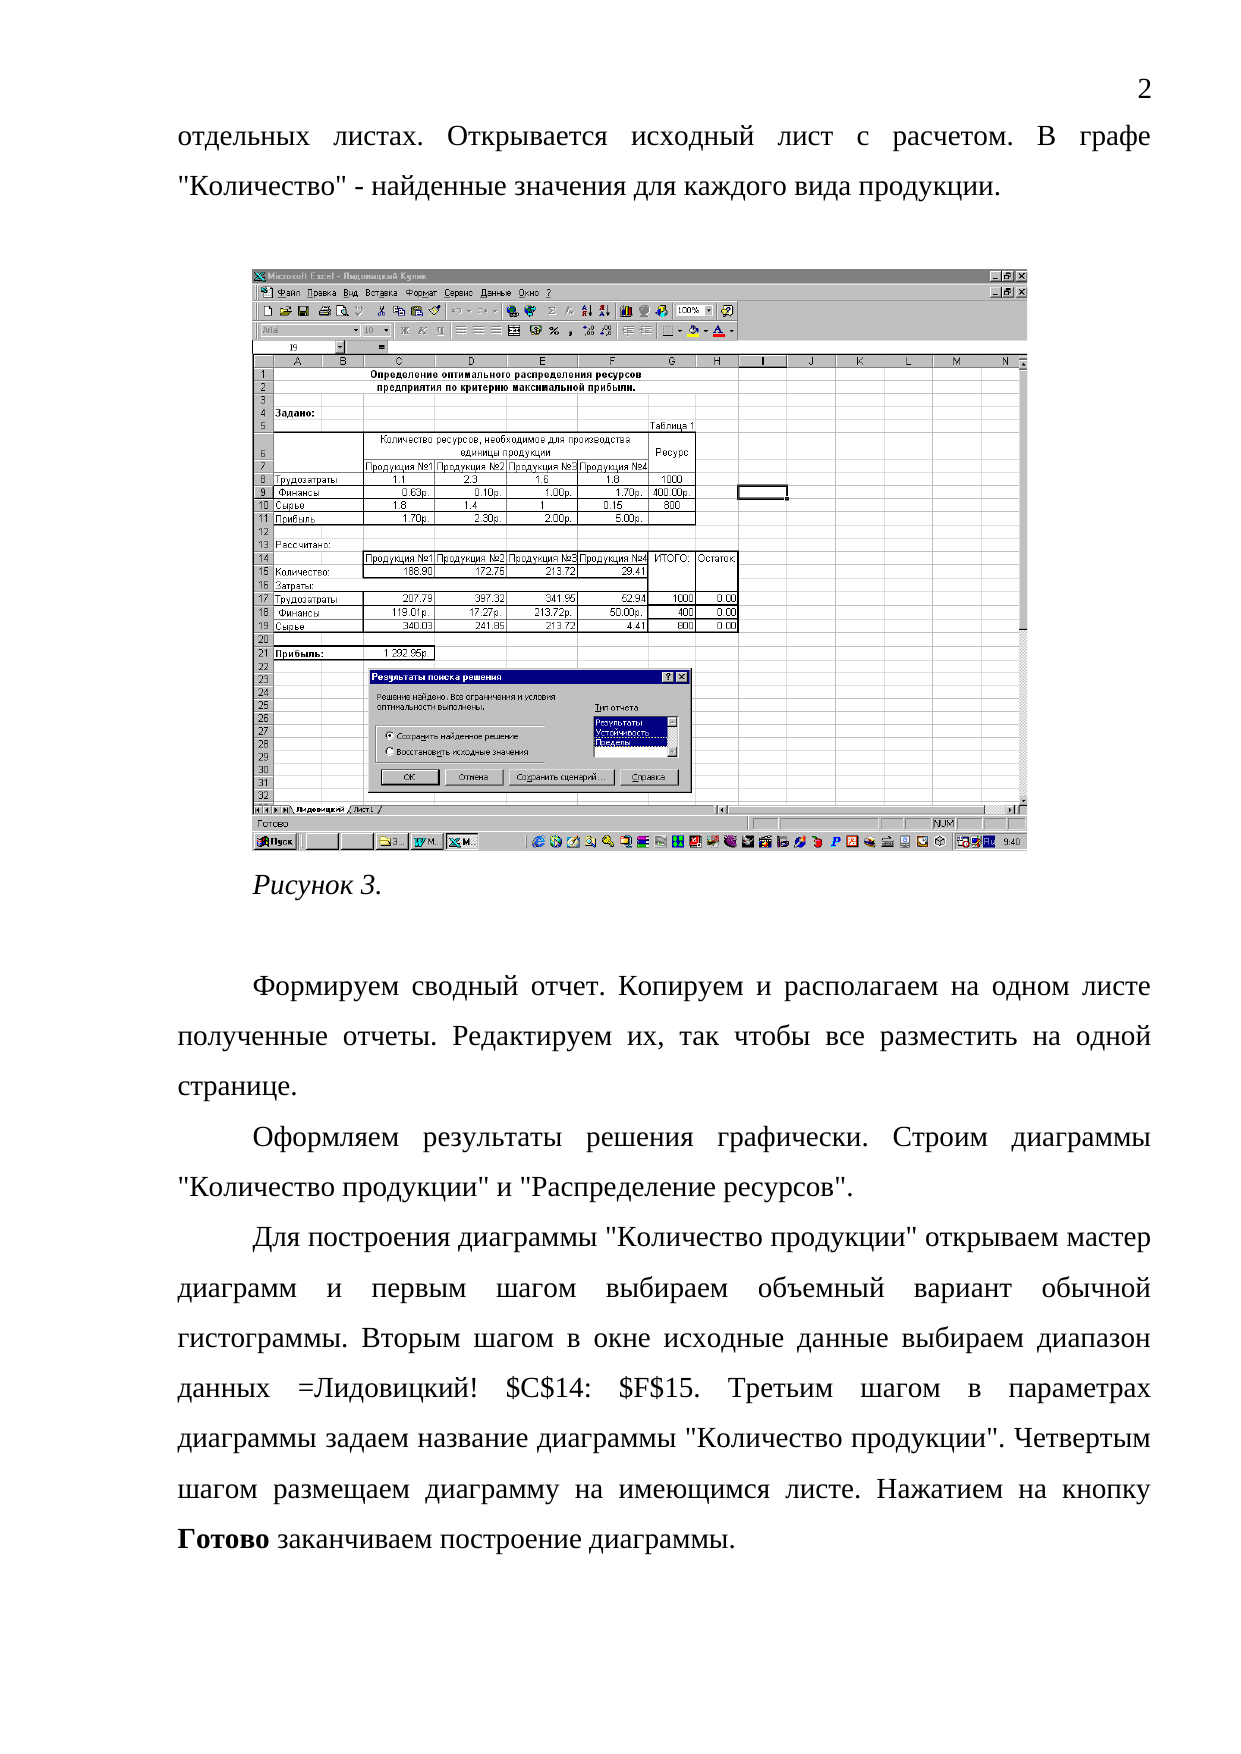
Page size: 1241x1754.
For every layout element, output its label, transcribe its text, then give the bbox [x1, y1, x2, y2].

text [177, 118, 1152, 202]
text Рисунок 3. [177, 867, 1152, 901]
text Формируем сводный отчет. Копируем и располагаем на одном листе полученные отчеты. Редактируем их, так чтобы все разместить на одной странице. [177, 968, 1152, 1102]
text Оформляем результаты решения графически. Строим диаграммы "Количество продукции" и "Распределение ресурсов". [177, 1119, 1152, 1203]
text Для построения диаграммы "Количество продукции" открываем мастер диаграмм и первым шагом выбираем объемный вариант обычной гистограммы. Вторым шагом в окне исходные данные выбираем диапазон данных =Лидовицкий! $C$14: $F$15. Третьим шагом в параметрах диаграммы задаем название диаграммы "Количество продукции". Четвертым шагом размещаем диаграмму на имеющимся листе. Нажатием на кнопку Готово заканчиваем построение диаграммы. [177, 1219, 1152, 1555]
